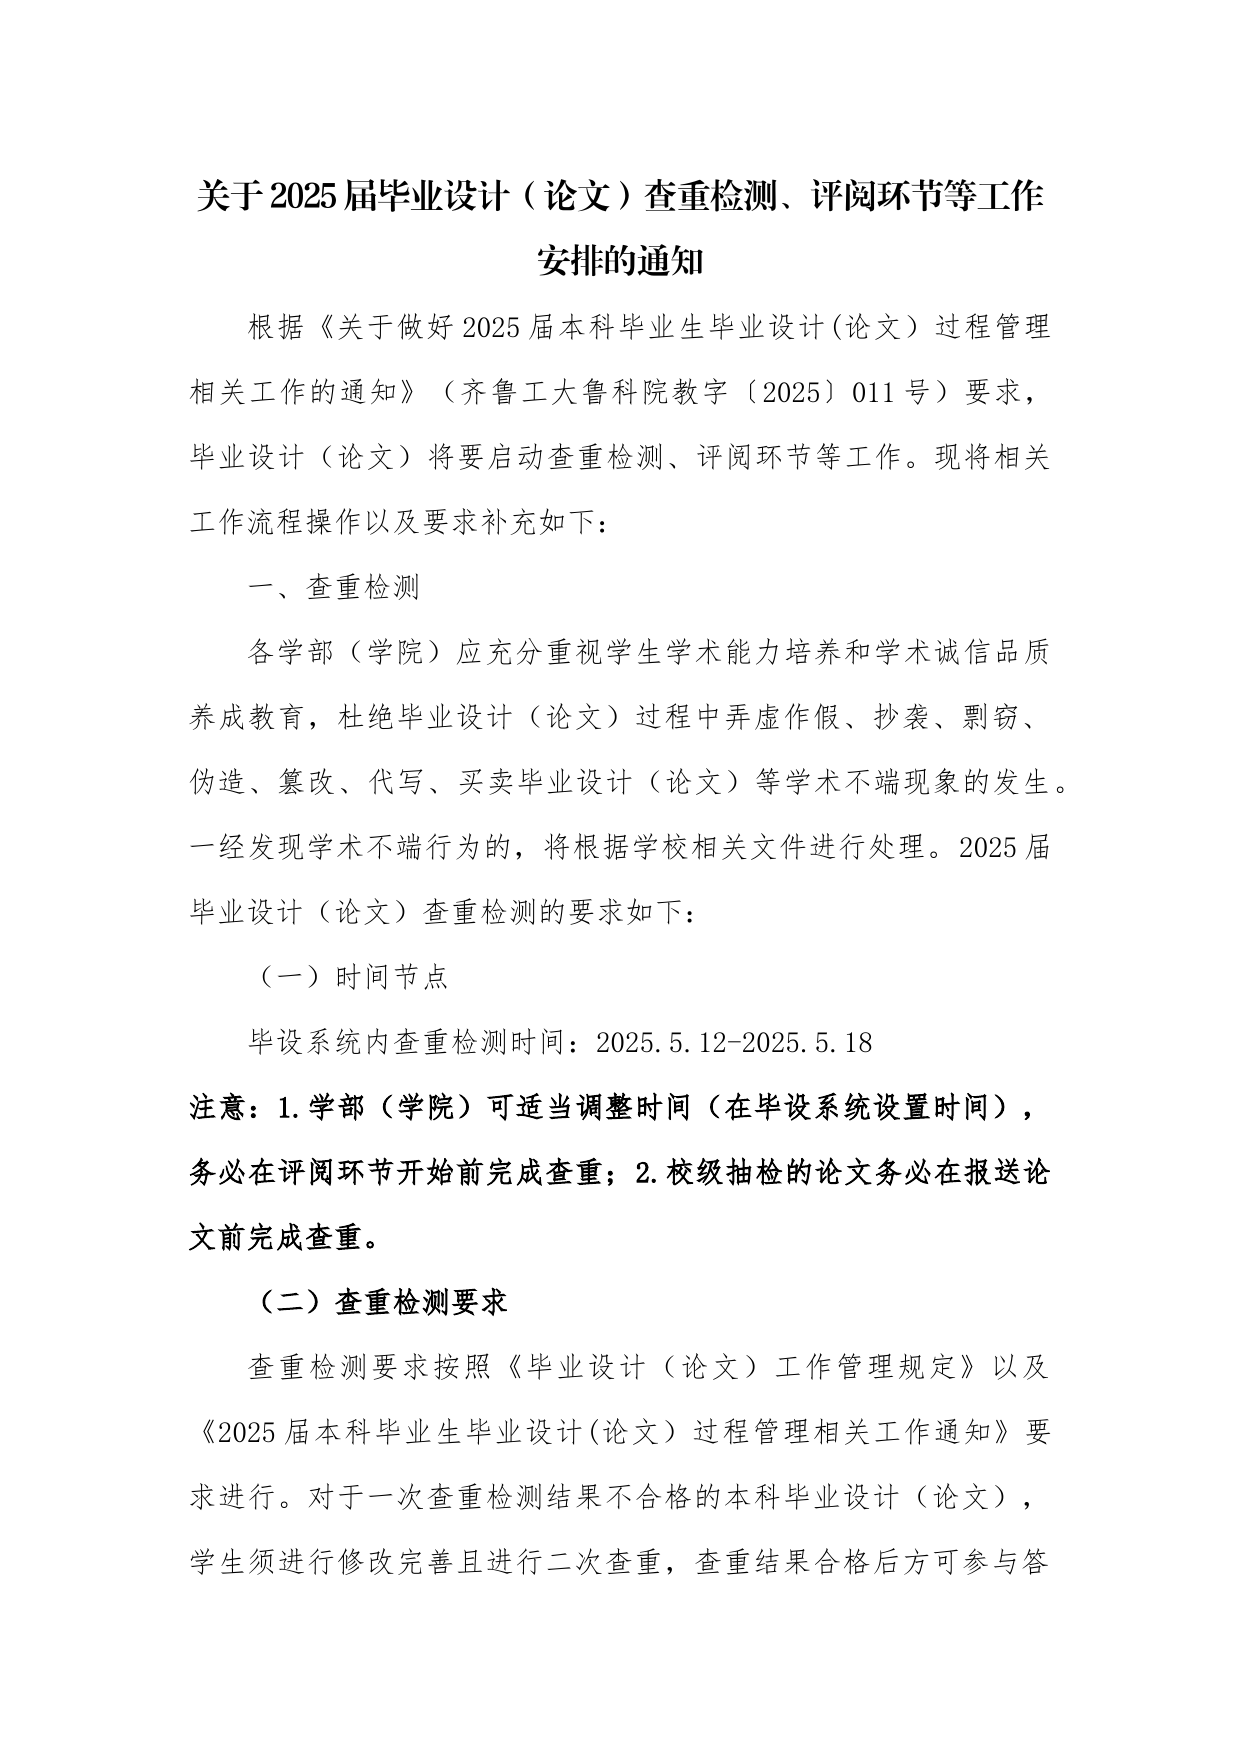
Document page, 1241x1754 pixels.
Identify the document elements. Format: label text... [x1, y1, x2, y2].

text 关于2025届毕业设计（论文）查重检测、评阅环节等工作安排的通知 [187, 162, 1053, 292]
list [187, 1332, 1053, 1592]
list 查重检测要求 [187, 1267, 1053, 1332]
list （一）时间节点 [187, 942, 1053, 1007]
text 根据《关于做好2025届本科毕业生毕业设计(论文）过程管理相关工作的通知》（齐鲁工大鲁科院教字〔2025〕011号）要求，毕业设计（论文）将要启动查重检测、评阅环节等工作。现将相关工作流程操作以及要求补充如下： [187, 292, 1053, 552]
list 各学部（学院）应充分重视学生学术能力培养和学术诚信品质养成教育，杜绝毕业设计（论文）过程中弄虚作假、抄袭、剽窃、伪造、篡改、代写、买卖毕业设计（论文）等学术不端现象的发生。一经发现学术不端行为的，将根据学校相关文件进行处理。2025届毕业设计（论文）查重检测的要求如下： [187, 617, 1053, 942]
list 查重检测 [187, 552, 1053, 617]
list 注意：1.学部（学院）可适当调整时间（在毕设系统设置时间），务必在评阅环节开始前完成查重；2.校级抽检的论文务必在报送论文前完成查重。 [187, 1072, 1053, 1267]
list 毕设系统内查重检测时间：2025.5.12-2025.5.18 [187, 1007, 1053, 1072]
